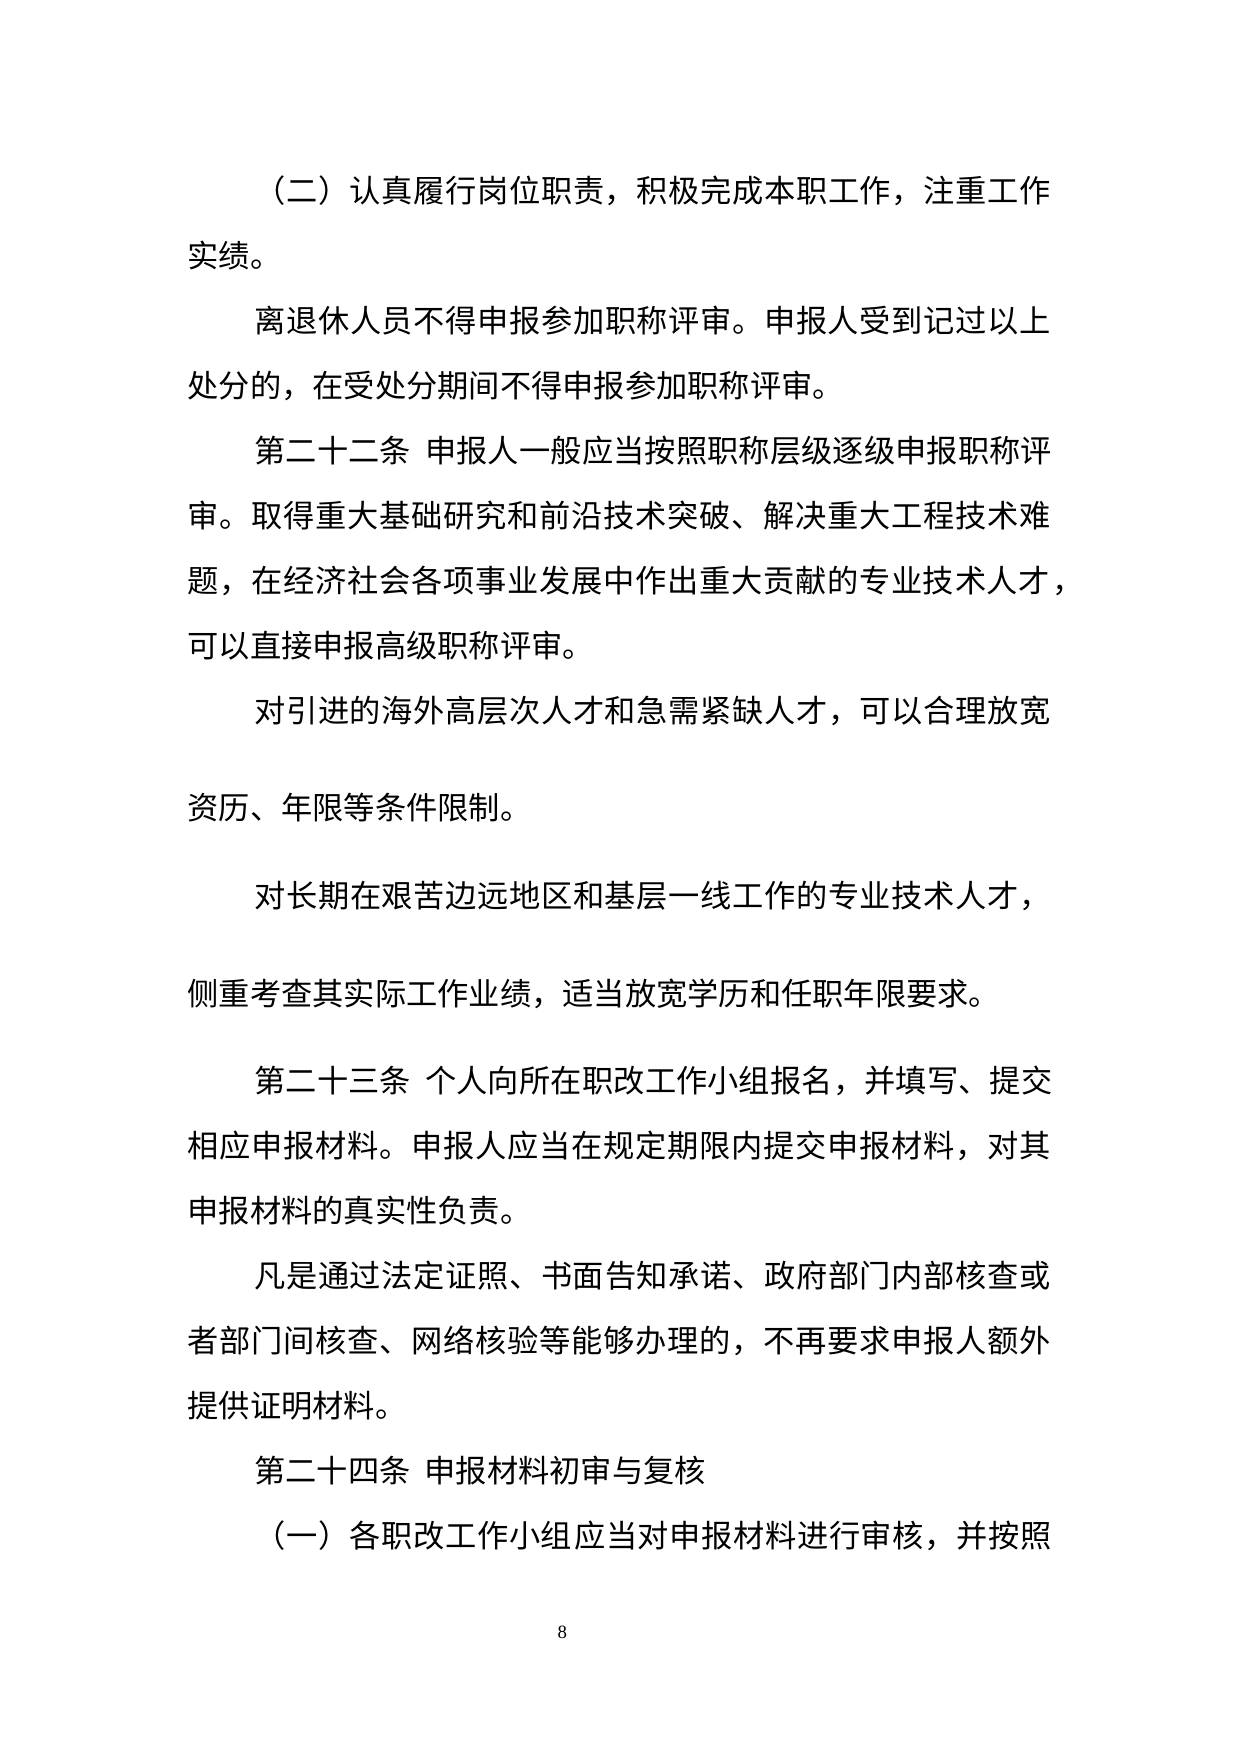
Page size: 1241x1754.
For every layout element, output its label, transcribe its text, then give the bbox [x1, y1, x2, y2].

text 离退休人员不得申报参加职称评审。申报人受到记过以上处分的，在受处分期间不得申报参加职称评审。 [187, 286, 1053, 416]
text （二）认真履行岗位职责，积极完成本职工作，注重工作实绩。 [187, 156, 1053, 286]
text 凡是通过法定证照、书面告知承诺、政府部门内部核查或者部门间核查、网络核验等能够办理的，不再要求申报人额外提供证明材料。 [187, 1241, 1053, 1436]
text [187, 1501, 1053, 1566]
text 对长期在艰苦边远地区和基层一线工作的专业技术人才，侧重考查其实际工作业绩，适当放宽学历和任职年限要求。 [187, 861, 1053, 1024]
text 对引进的海外高层次人才和急需紧缺人才，可以合理放宽资历、年限等条件限制。 [187, 676, 1053, 839]
text 第二十三条 个人向所在职改工作小组报名，并填写、提交相应申报材料。申报人应当在规定期限内提交申报材料，对其申报材料的真实性负责。 [187, 1046, 1053, 1241]
text 第二十二条 申报人一般应当按照职称层级逐级申报职称评审。取得重大基础研究和前沿技术突破、解决重大工程技术难题，在经济社会各项事业发展中作出重大贡献的专业技术人才，可以直接申报高级职称评审。 [187, 416, 1053, 676]
text 第二十四条 申报材料初审与复核 [187, 1436, 1053, 1501]
